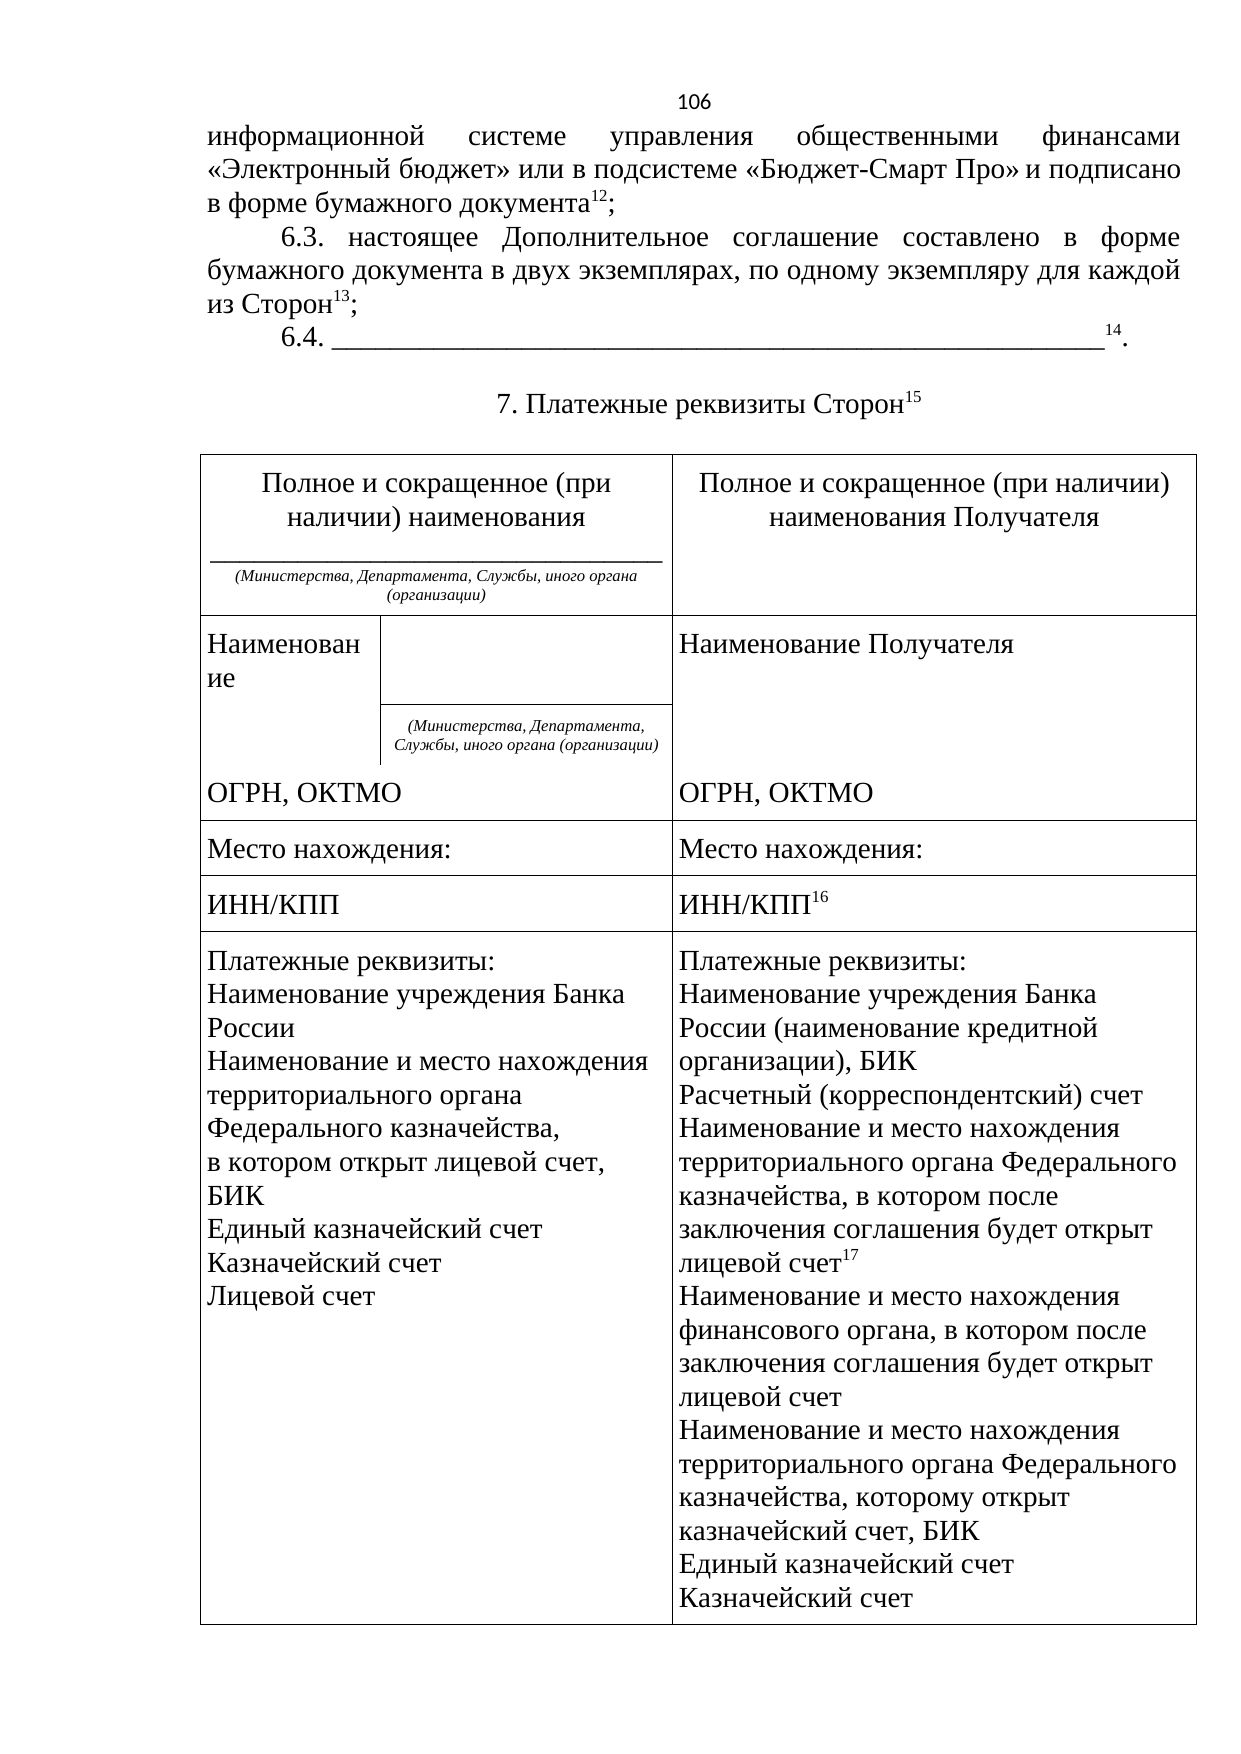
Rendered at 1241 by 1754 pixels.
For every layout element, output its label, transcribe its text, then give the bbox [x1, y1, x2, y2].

text 6.4. _____________________________________________________14. [207, 319, 1181, 353]
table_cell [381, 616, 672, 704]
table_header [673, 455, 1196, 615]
text 7. Платежные реквизиты Сторон15 [207, 386, 1211, 420]
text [207, 118, 1181, 219]
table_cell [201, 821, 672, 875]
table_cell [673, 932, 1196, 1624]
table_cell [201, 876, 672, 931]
text 6.3. настоящее Дополнительное соглашение составлено в форме бумажного документа в двух экземплярах, по одному экземпляру для каждой из Сторон13; [207, 219, 1181, 319]
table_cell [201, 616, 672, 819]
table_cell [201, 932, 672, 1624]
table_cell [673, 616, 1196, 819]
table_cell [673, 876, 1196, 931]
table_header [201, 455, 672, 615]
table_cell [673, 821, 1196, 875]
